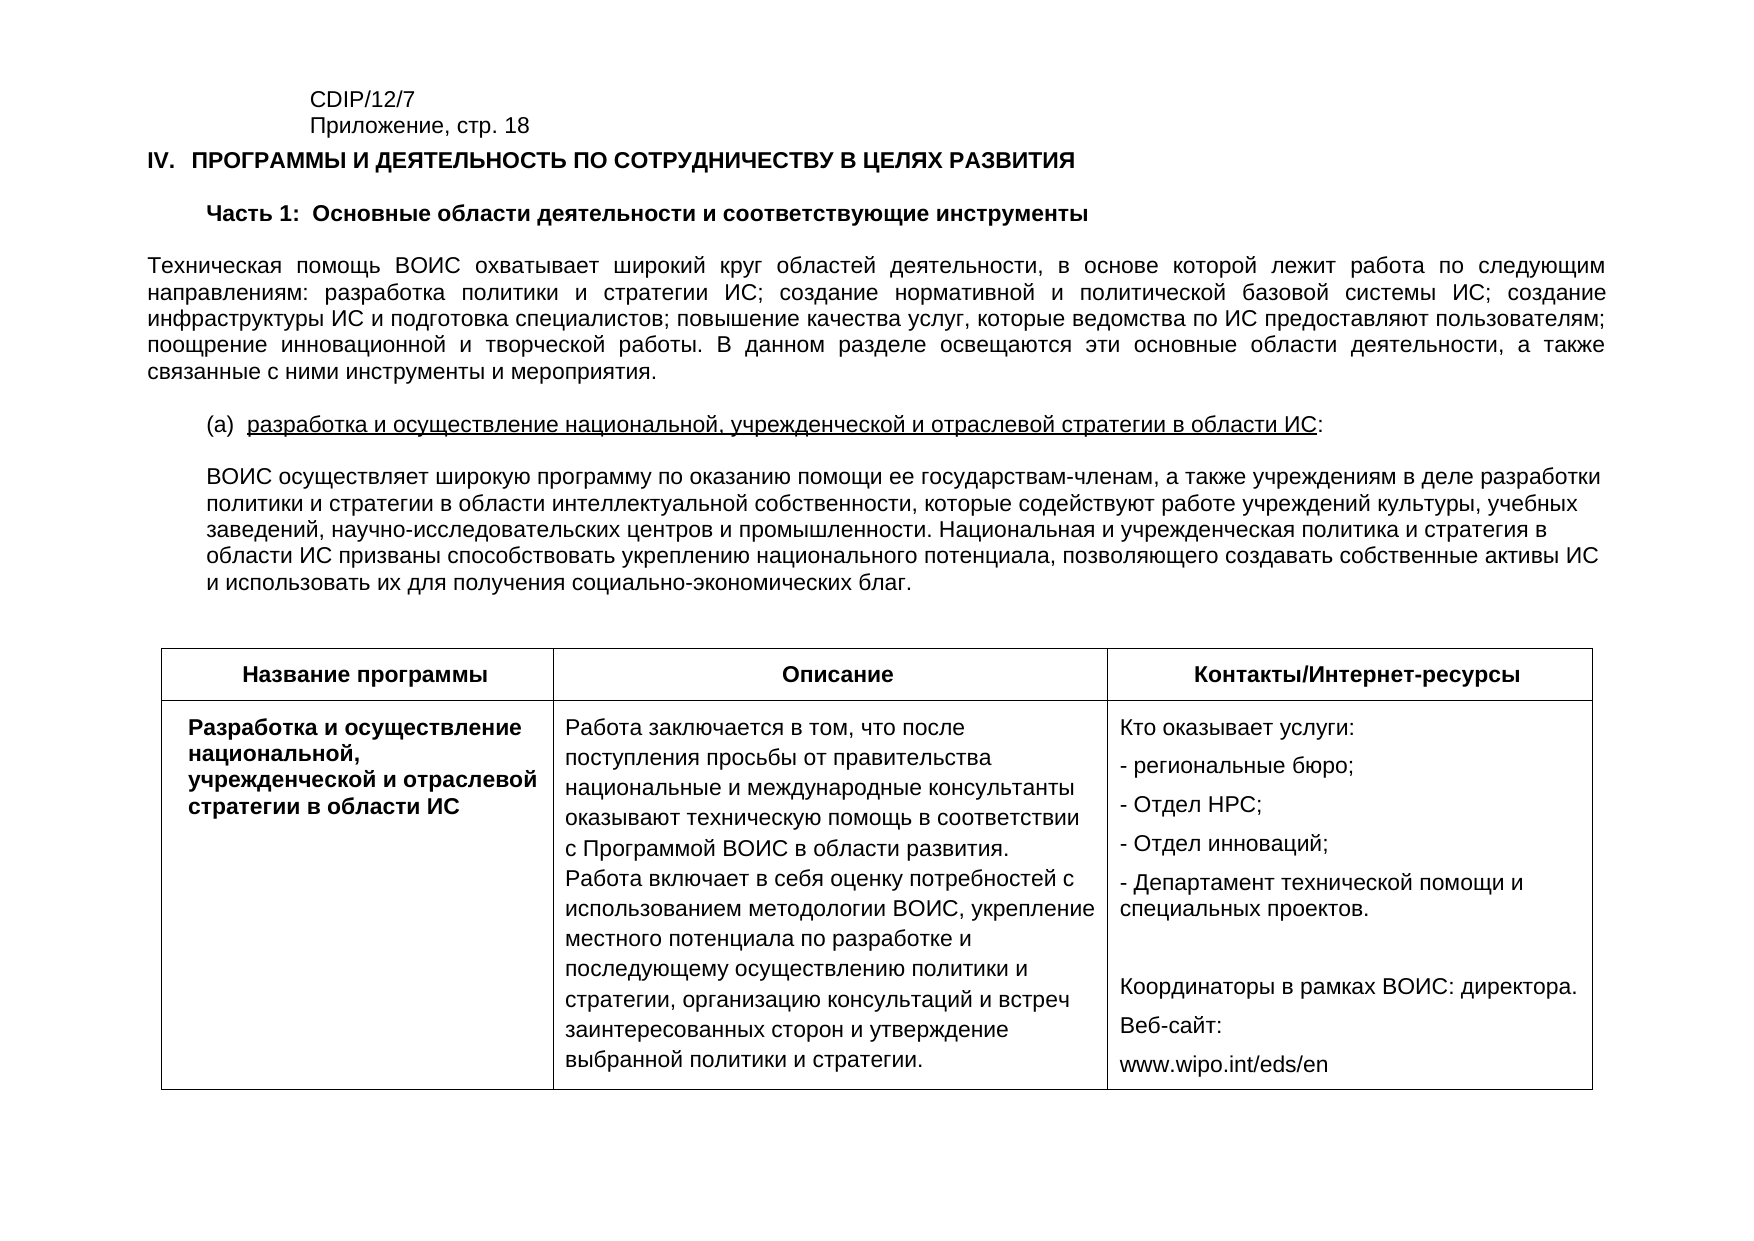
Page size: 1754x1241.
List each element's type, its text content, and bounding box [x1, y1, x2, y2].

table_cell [1108, 701, 1592, 1089]
text (a) разработка и осуществление национальной, учрежденческой и отраслевой стратегии в области ИС: [206, 411, 1607, 437]
table_header Название программы [162, 649, 553, 700]
text IV. ПРОГРАММЫ И ДЕЯТЕЛЬНОСТЬ ПО СОТРУДНИЧЕСТВУ В ЦЕЛЯХ РАЗВИТИЯ [147, 147, 1607, 173]
table_header Контакты/Интернет-ресурсы [1108, 649, 1592, 700]
table_header Описание [554, 649, 1107, 700]
text ВОИС осуществляет широкую программу по оказанию помощи ее государствам-членам, а также учреждениям в деле разработки политики и стратегии в области интеллектуальной собственности, которые содействуют работе учреждений культуры, учебных заведений, научно-исследовательских центров и промышленности. Национальная и учрежденческая политика и стратегия в области ИС призваны способствовать укреплению национального потенциала, позволяющего создавать собственные активы ИС и использовать их для получения социально-экономических благ. [206, 463, 1607, 595]
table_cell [554, 701, 1107, 1089]
text Техническая помощь ВОИС охватывает широкий круг областей деятельности, в основе которой лежит работа по следующим направлениям: разработка политики и стратегии ИС; создание нормативной и политической базовой системы ИС; создание инфраструктуры ИС и подготовка специалистов; повышение качества услуг, которые ведомства по ИС предоставляют пользователям; поощрение инновационной и творческой работы. В данном разделе освещаются эти основные области деятельности, а также связанные с ними инструменты и мероприятия. [147, 252, 1607, 384]
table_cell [162, 701, 553, 1089]
text Часть 1: Основные области деятельности и соответствующие инструменты [206, 200, 1607, 226]
